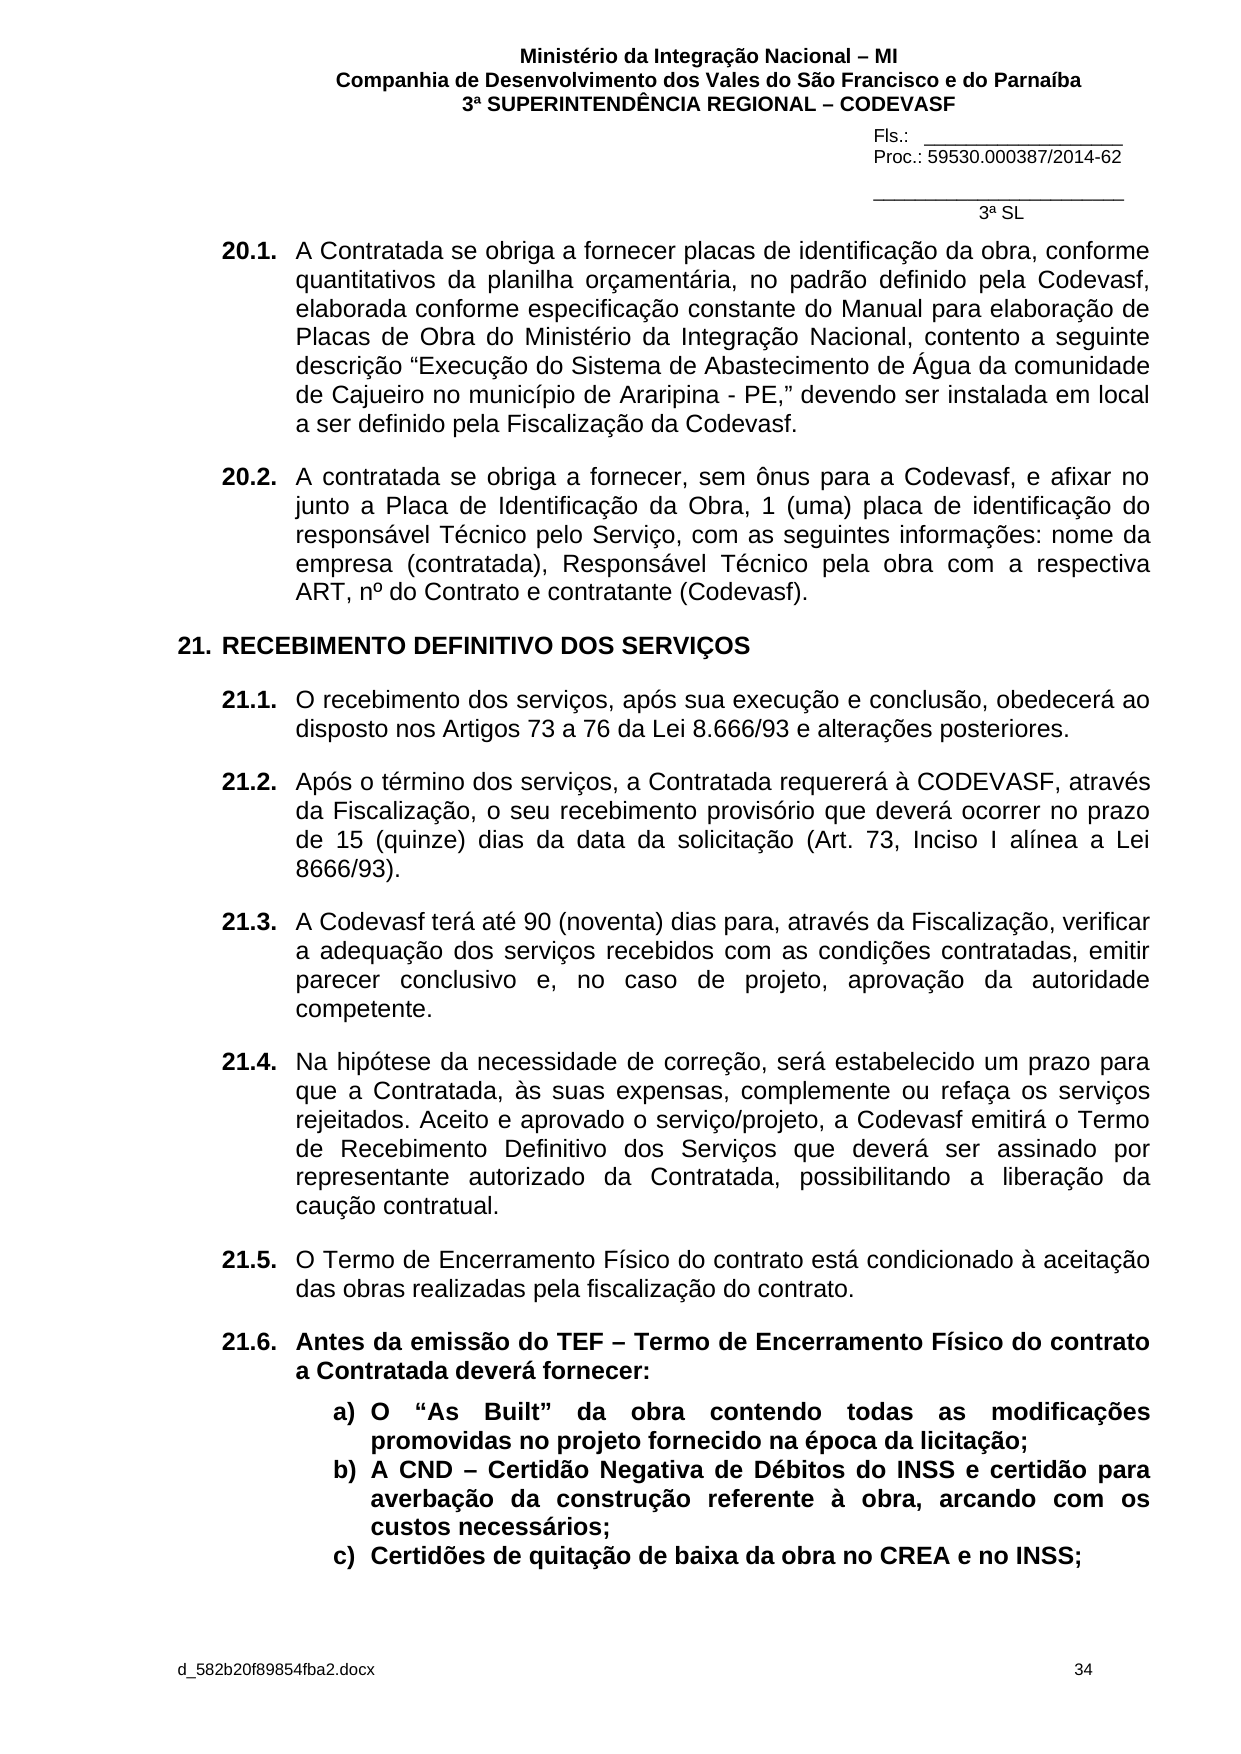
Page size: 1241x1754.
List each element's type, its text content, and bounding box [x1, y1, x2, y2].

text A Codevasf terá até 90 (noventa) dias para, através da Fiscalização, verificar a adequação dos serviços recebidos com as condições contratadas, emitir parecer conclusivo e, no caso de projeto, aprovação da autoridade competente. [222, 907, 1152, 1022]
list A CND – Certidão Negativa de Débitos do INSS e certidão para averbação da construção referente à obra, arcando com os custos necessários; [333, 1455, 1152, 1541]
text Após o término dos serviços, a Contratada requererá à CODEVASF, através da Fiscalização, o seu recebimento provisório que deverá ocorrer no prazo de 15 (quinze) dias da data da solicitação (Art. 73, Inciso I alínea a Lei 8666/93). [222, 767, 1152, 882]
text RECEBIMENTO DEFINITIVO DOS SERVIÇOS [177, 631, 1152, 660]
text O recebimento dos serviços, após sua execução e conclusão, obedecerá ao disposto nos Artigos 73 a 76 da Lei 8.666/93 e alterações posteriores. [222, 685, 1152, 742]
list O “As Built” da obra contendo todas as modificações promovidas no projeto fornecido na época da licitação; [333, 1397, 1152, 1455]
text A contratada se obriga a fornecer, sem ônus para a Codevasf, e afixar no junto a Placa de Identificação da Obra, 1 (uma) placa de identificação do responsável Técnico pelo Serviço, com as seguintes informações: nome da empresa (contratada), Responsável Técnico pela obra com a respectiva ART, nº do Contrato e contratante (Codevasf). [222, 462, 1152, 606]
text Antes da emissão do TEF – Termo de Encerramento Físico do contrato a Contratada deverá fornecer: [222, 1327, 1152, 1385]
text Na hipótese da necessidade de correção, será estabelecido um prazo para que a Contratada, às suas expensas, complemente ou refaça os serviços rejeitados. Aceito e aprovado o serviço/projeto, a Codevasf emitirá o Termo de Recebimento Definitivo dos Serviços que deverá ser assinado por representante autorizado da Contratada, possibilitando a liberação da caução contratual. [222, 1047, 1152, 1220]
text O Termo de Encerramento Físico do contrato está condicionado à aceitação das obras realizadas pela fiscalização do contrato. [222, 1245, 1152, 1302]
list Certidões de quitação de baixa da obra no CREA e no INSS; [333, 1541, 1152, 1570]
text A Contratada se obriga a fornecer placas de identificação da obra, conforme quantitativos da planilha orçamentária, no padrão definido pela Codevasf, elaborada conforme especificação constante do Manual para elaboração de Placas de Obra do Ministério da Integração Nacional, contento a seguinte descrição “Execução do Sistema de Abastecimento de Água da comunidade de Cajueiro no município de Araripina - PE,” devendo ser instalada em local a ser definido pela Fiscalização da Codevasf. [222, 236, 1152, 437]
